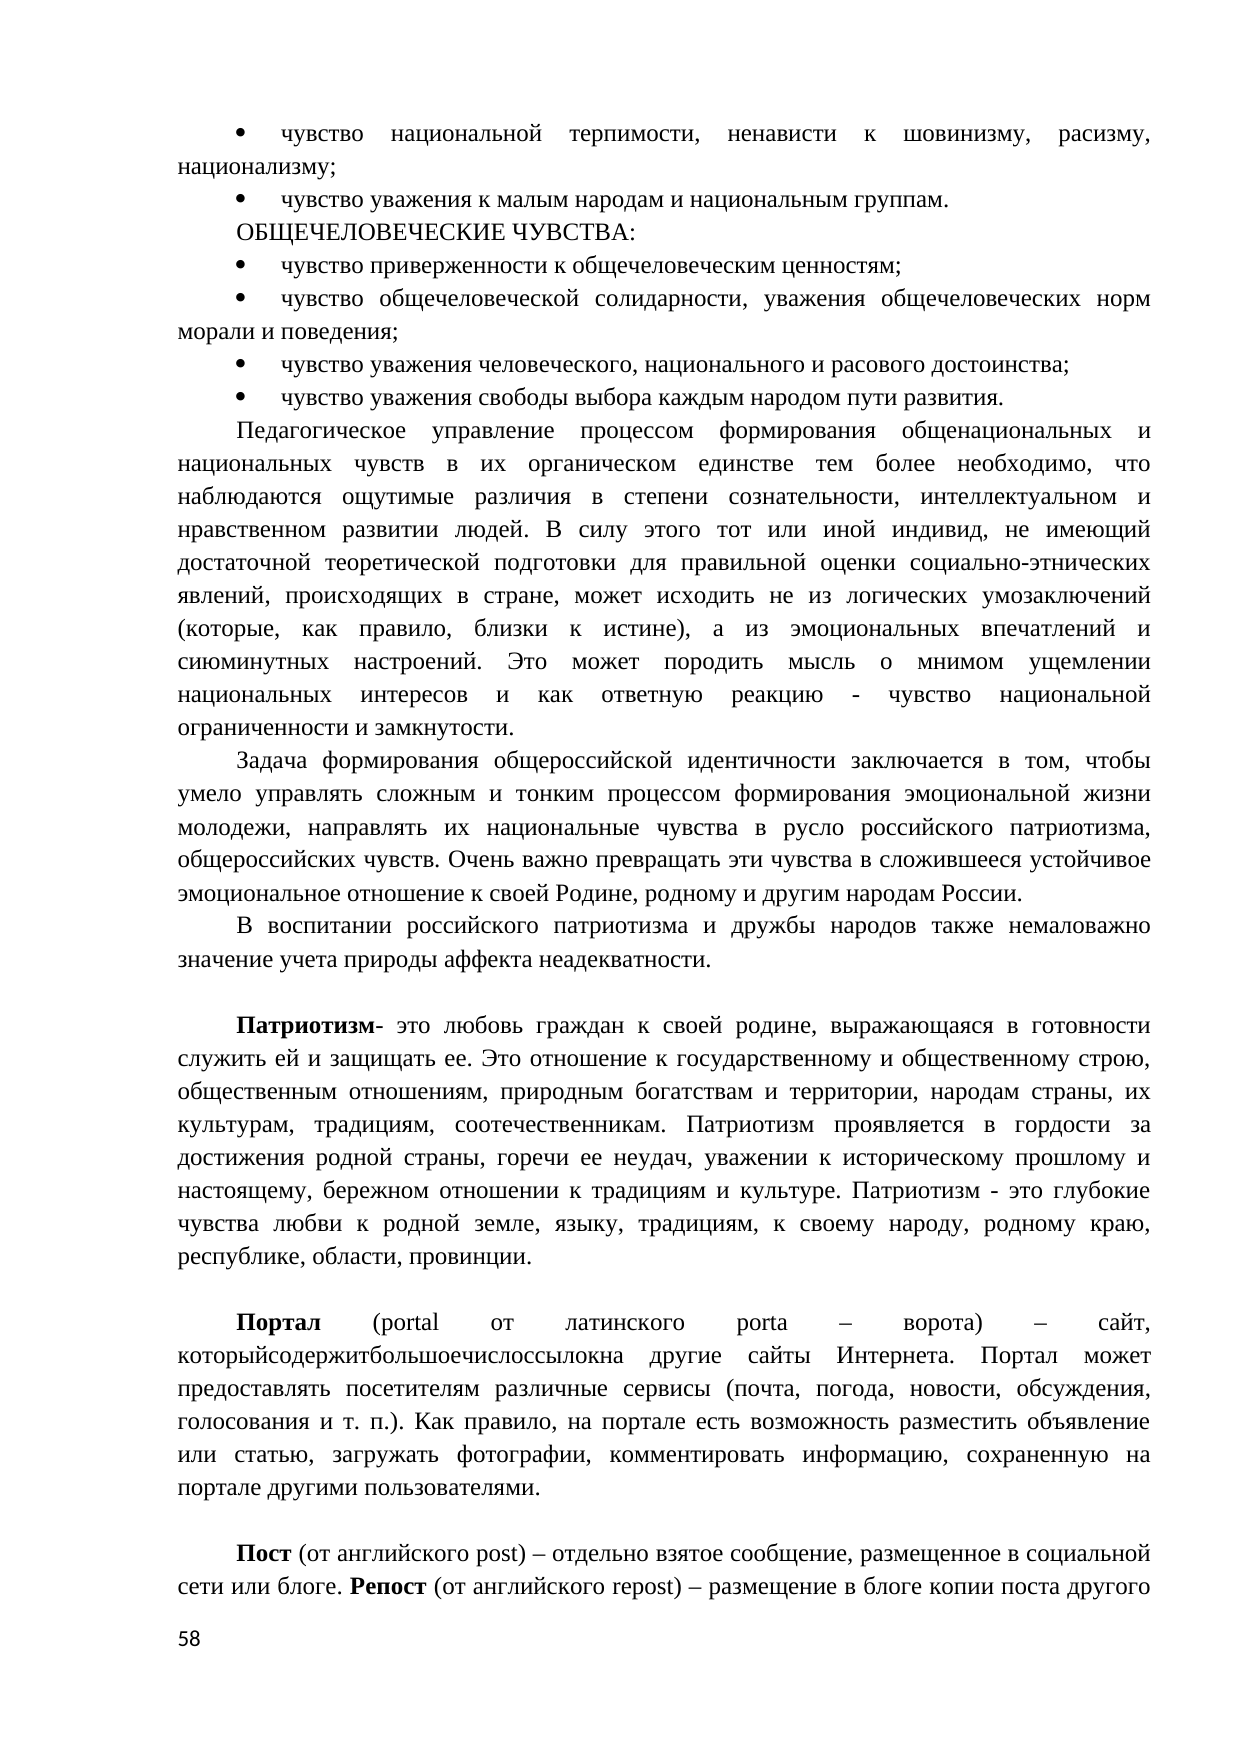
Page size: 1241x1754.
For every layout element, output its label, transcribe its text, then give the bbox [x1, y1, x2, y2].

list чувство уважения к малым народам и национальным группам. [177, 184, 1152, 213]
list чувство национальной терпимости, ненависти к шовинизму, расизму, национализму; [177, 118, 1152, 180]
list чувство приверженности к общечеловеческим ценностям; [177, 250, 1152, 279]
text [177, 1538, 1152, 1600]
text Патриотизм- это любовь граждан к своей родине, выражающаяся в готовности служить ей и защищать ее. Это отношение к государственному и общественному строю, общественным отношениям, природным богатствам и территории, народам страны, их культурам, традициям, соотечественникам. Патриотизм проявляется в гордости за достижения родной страны, горечи ее неудач, уважении к историческому прошлому и настоящему, бережном отношении к традициям и культуре. Патриотизм - это глубокие чувства любви к родной земле, языку, традициям, к своему народу, родному краю, республике, области, провинции. [177, 1010, 1152, 1269]
text Портал (portal от латинского porta – ворота) – сайт, которыйсодержитбольшоечислоссылокна другие сайты Интернета. Портал может предоставлять посетителям различные сервисы (почта, погода, новости, обсуждения, голосования и т. п.). Как правило, на портале есть возможность разместить объявление или статью, загружать фотографии, комментировать информацию, сохраненную на портале другими пользователями. [177, 1307, 1152, 1501]
list чувство общечеловеческой солидарности, уважения общечеловеческих норм морали и поведения; [177, 283, 1152, 345]
list чувство уважения человеческого, национального и расового достоинства; [177, 349, 1152, 378]
list чувство уважения свободы выбора каждым народом пути развития. [177, 382, 1152, 411]
text ОБЩЕЧЕЛОВЕЧЕСКИЕ ЧУВСТВА: [177, 217, 1152, 246]
text Задача формирования общероссийской идентичности заключается в том, чтобы умело управлять сложным и тонким процессом формирования эмоциональной жизни молодежи, направлять их национальные чувства в русло российского патриотизма, общероссийских чувств. Очень важно превращать эти чувства в сложившееся устойчивое эмоциональное отношение к своей Родине, родному и другим народам России. [177, 746, 1152, 906]
text В воспитании российского патриотизма и дружбы народов также немаловажно значение учета природы аффекта неадекватности. [177, 911, 1152, 972]
text Педагогическое управление процессом формирования общенациональных и национальных чувств в их органическом единстве тем более необходимо, что наблюдаются ощутимые различия в степени сознательности, интеллектуальном и нравственном развитии людей. В силу этого тот или иной индивид, не имеющий достаточной теоретической подготовки для правильной оценки социально-этнических явлений, происходящих в стране, может исходить не из логических умозаключений (которые, как правило, близки к истине), а из эмоциональных впечатлений и сиюминутных настроений. Это может породить мысль о мнимом ущемлении национальных интересов и как ответную реакцию - чувство национальной ограниченности и замкнутости. [177, 415, 1152, 741]
